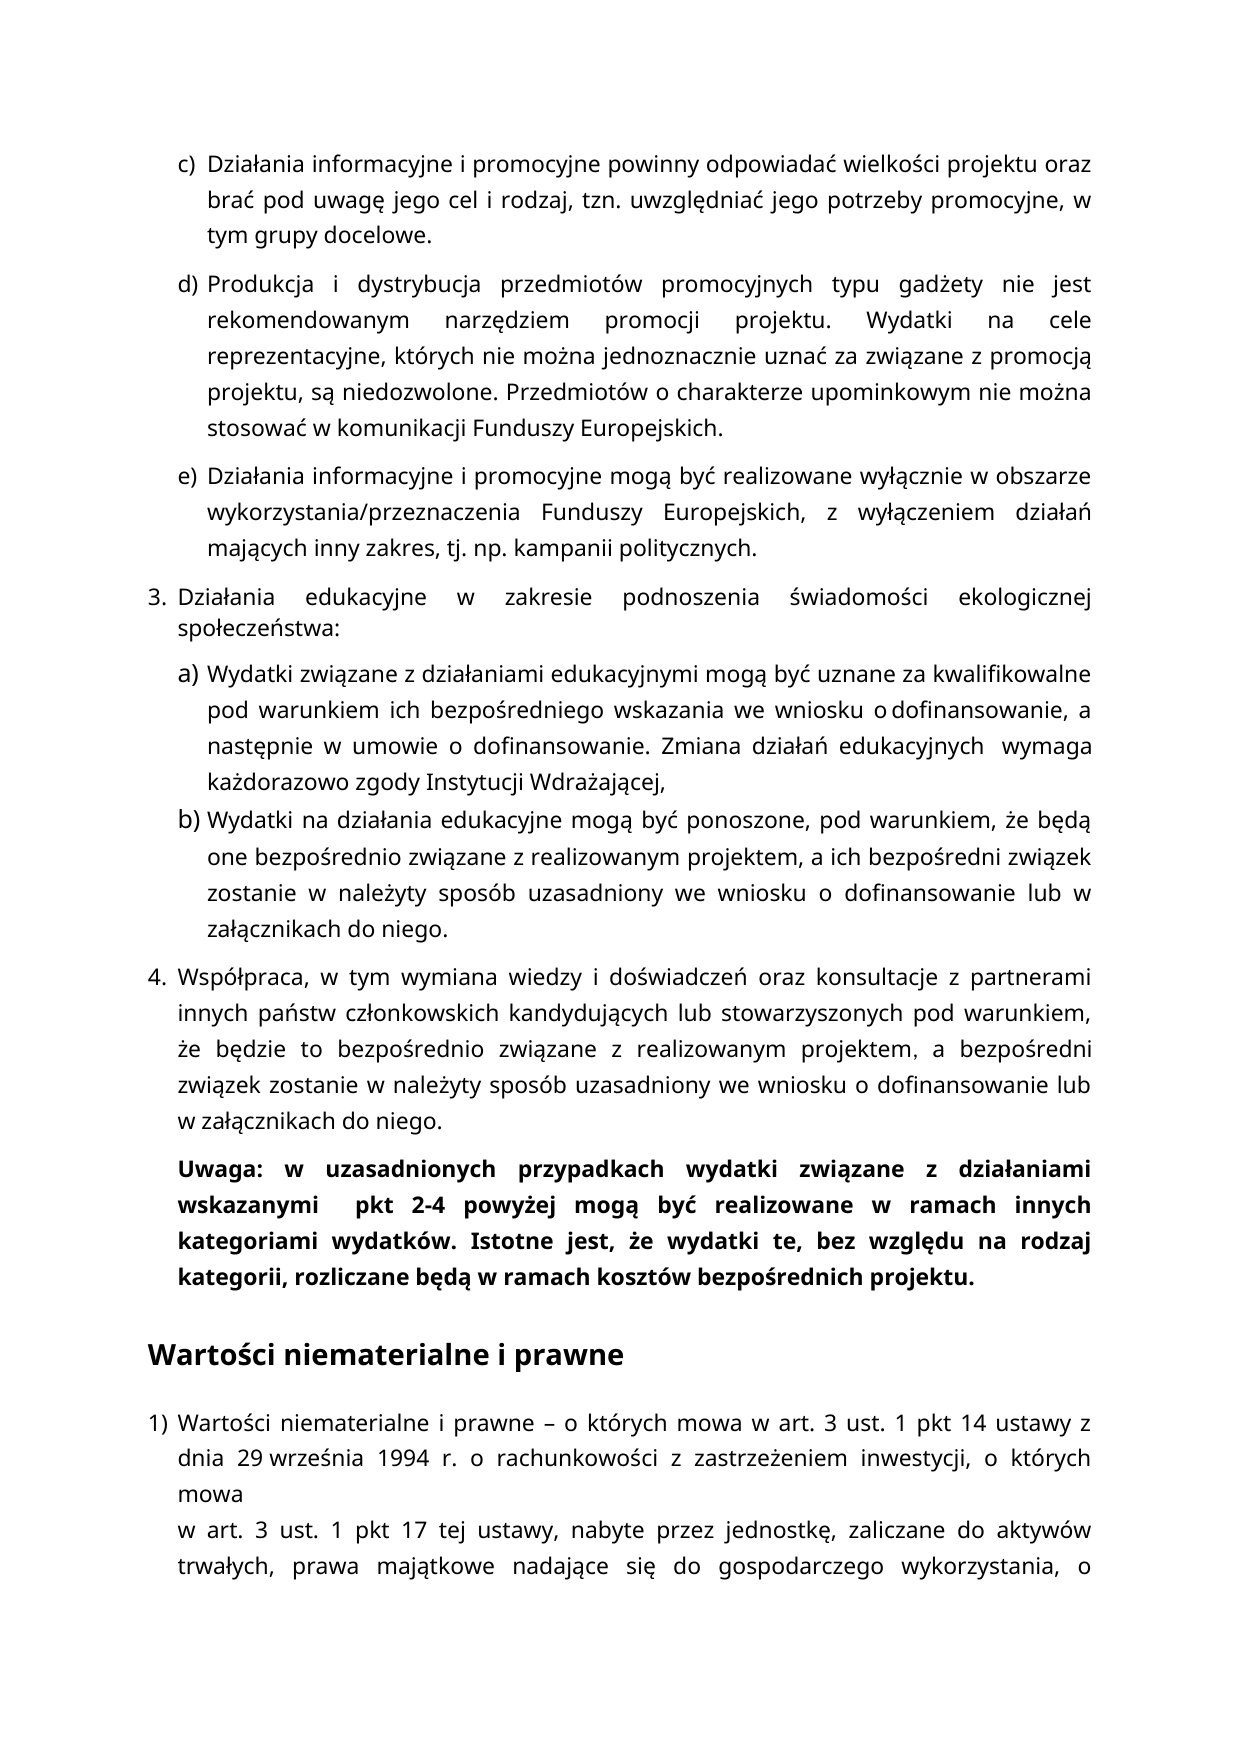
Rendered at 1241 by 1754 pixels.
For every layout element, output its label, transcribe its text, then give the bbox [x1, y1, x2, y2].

list Współpraca, w tym wymiana wiedzy i doświadczeń oraz konsultacje z partnerami innych państw członkowskich kandydujących lub stowarzyszonych pod warunkiem, że będzie to bezpośrednio związane z realizowanym projektem, a bezpośredni związek zostanie w należyty sposób uzasadniony we wniosku o dofinansowanie lub w załącznikach do niego. [148, 961, 1093, 1136]
list Działania informacyjne i promocyjne mogą być realizowane wyłącznie w obszarze wykorzystania/przeznaczenia Funduszy Europejskich, z wyłączeniem działań mających inny zakres, tj. np. kampanii politycznych. [177, 460, 1093, 563]
list Działania informacyjne i promocyjne powinny odpowiadać wielkości projektu oraz brać pod uwagę jego cel i rodzaj, tzn. uwzględniać jego potrzeby promocyjne, w tym grupy docelowe. [177, 148, 1093, 251]
list Wydatki na działania edukacyjne mogą być ponoszone, pod warunkiem, że będą one bezpośrednio związane z realizowanym projektem, a ich bezpośredni związek zostanie w należyty sposób uzasadniony we wniosku o dofinansowanie lub w załącznikach do niego. [177, 802, 1093, 944]
subtitle Wartości niematerialne i prawne [148, 1334, 1093, 1374]
list Działania edukacyjne w zakresie podnoszenia świadomości ekologicznej społeczeństwa: [148, 580, 1093, 643]
list Produkcja i dystrybucja przedmiotów promocyjnych typu gadżety nie jest rekomendowanym narzędziem promocji projektu. Wydatki na cele reprezentacyjne, których nie można jednoznacznie uznać za związane z promocją projektu, są niedozwolone. Przedmiotów o charakterze upominkowym nie można stosować w komunikacji Funduszy Europejskich. [177, 268, 1093, 443]
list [148, 1406, 1093, 1581]
list Uwaga: w uzasadnionych przypadkach wydatki związane z działaniami wskazanymi pkt 2-4 powyżej mogą być realizowane w ramach innych kategoriami wydatków. Istotne jest, że wydatki te, bez względu na rodzaj kategorii, rozliczane będą w ramach kosztów bezpośrednich projektu. [177, 1153, 1093, 1292]
list Wydatki związane z działaniami edukacyjnymi mogą być uznane za kwalifikowalne pod warunkiem ich bezpośredniego wskazania we wniosku o dofinansowanie, a następnie w umowie o dofinansowanie. Zmiana działań edukacyjnych wymaga każdorazowo zgody Instytucji Wdrażającej, [177, 655, 1093, 797]
